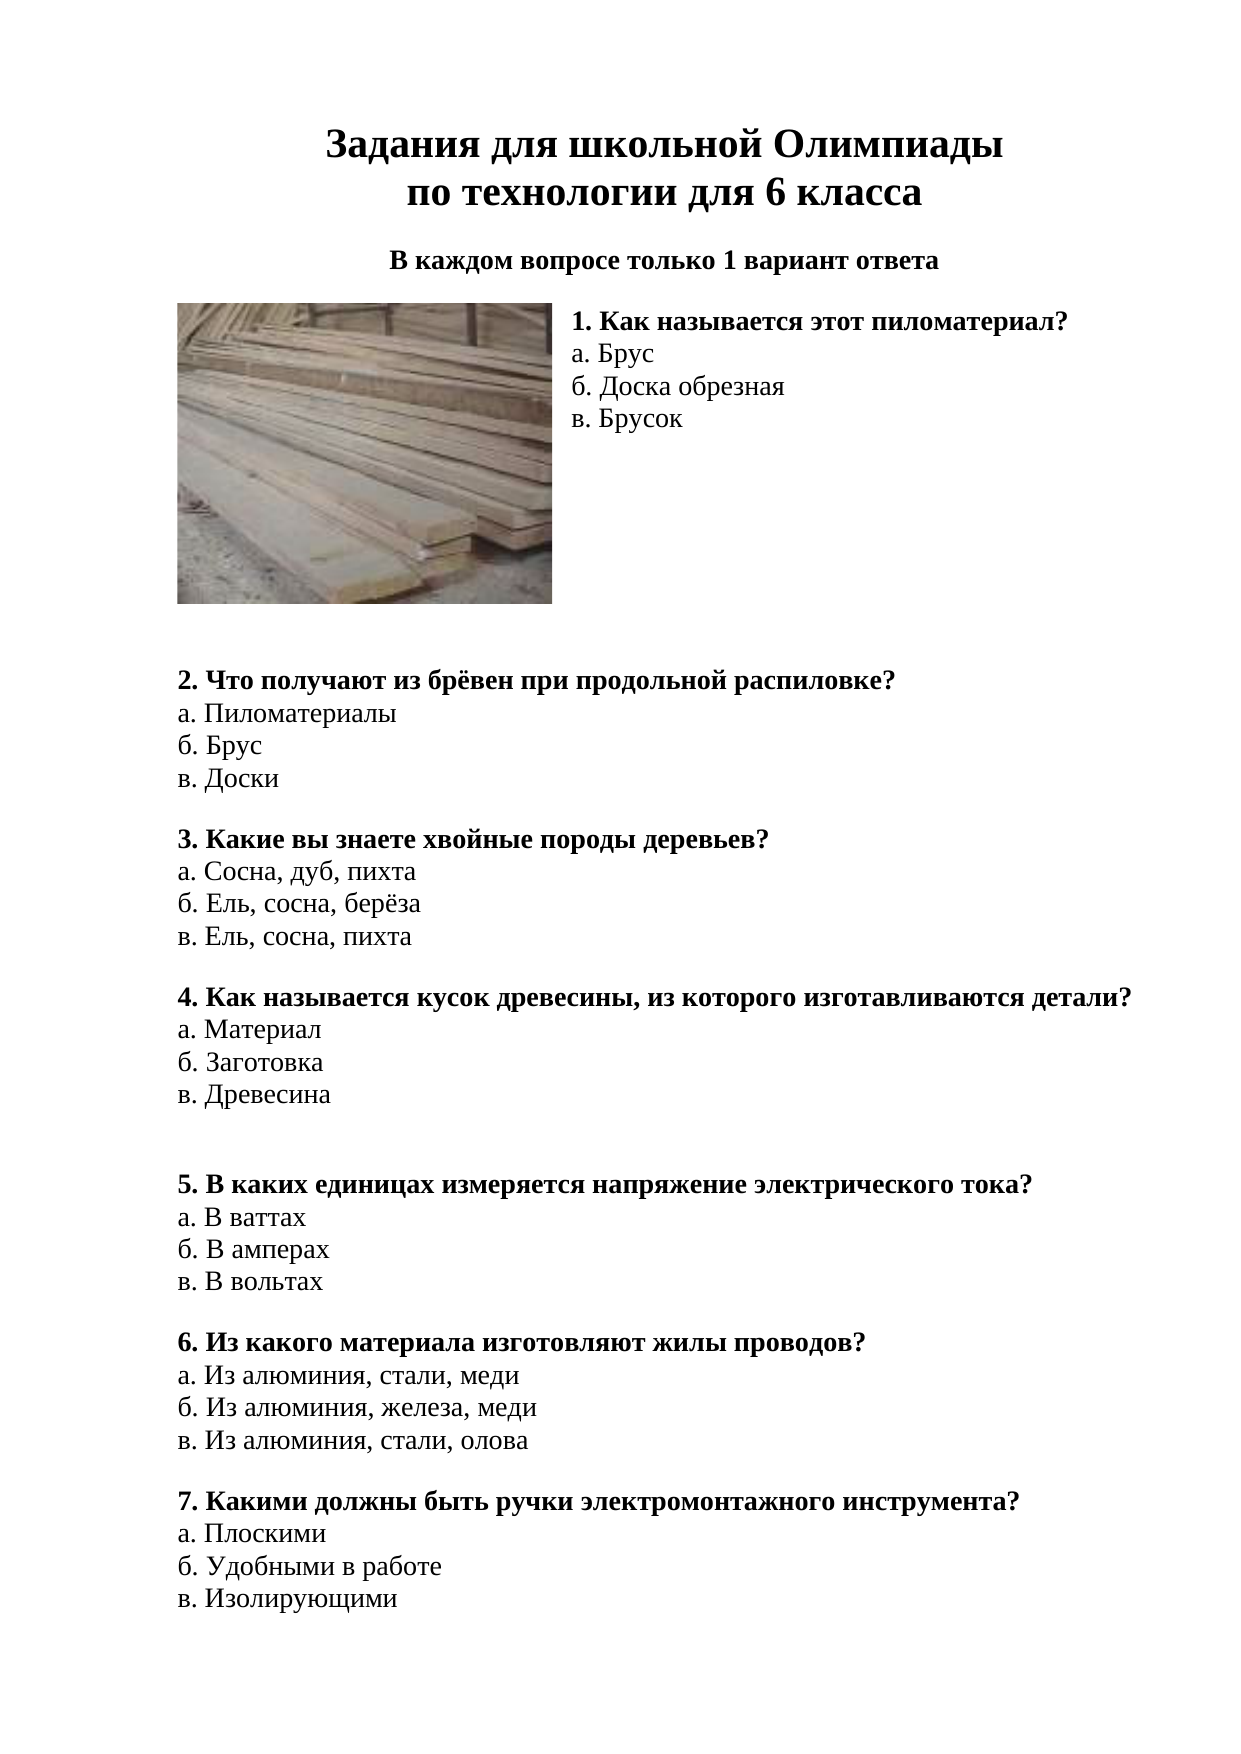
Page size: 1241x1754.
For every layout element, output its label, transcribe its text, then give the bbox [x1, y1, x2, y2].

text в. Изолирующими [177, 1581, 1152, 1613]
text а. Сосна, дуб, пихта [177, 854, 1152, 887]
text 6. Из какого материала изготовляют жилы проводов? [177, 1326, 1152, 1358]
text б. Заготовка [177, 1045, 1152, 1077]
text 3. Какие вы знаете хвойные породы деревьев? [177, 822, 1152, 854]
text в. Из алюминия, стали, олова [177, 1423, 1152, 1455]
text 4. Как называется кусок древесины, из которого изготавливаются детали? [177, 980, 1152, 1012]
text а. Плоскими [177, 1516, 1152, 1549]
text а. Материал [177, 1012, 1152, 1045]
text а. Из алюминия, стали, меди [177, 1358, 1152, 1390]
text б. Ель, сосна, берёза [177, 887, 1152, 919]
text 1. Как называется этот пиломатериал? [553, 304, 1152, 336]
text а. Брус [553, 336, 1152, 369]
text 7. Какими должны быть ручки электромонтажного инструмента? [177, 1484, 1152, 1516]
text в. В вольтах [177, 1264, 1152, 1297]
text 5. В каких единицах измеряется напряжение электрического тока? [177, 1167, 1152, 1199]
text В каждом вопросе только 1 вариант ответа [177, 243, 1152, 275]
text Задания для школьной Олимпиады по технологии для 6 класса [177, 118, 1152, 214]
text в. Доски [177, 761, 1152, 793]
text б. Удобными в работе [177, 1549, 1152, 1581]
text в. Брусок [553, 401, 1152, 433]
text а. Пиломатериалы [177, 696, 1152, 728]
text б. Доска обрезная [553, 369, 1152, 401]
text в. Ель, сосна, пихта [177, 919, 1152, 951]
text а. В ваттах [177, 1199, 1152, 1232]
text в. Древесина [177, 1077, 1152, 1110]
text 2. Что получают из брёвен при продольной распиловке? [177, 663, 1152, 696]
text б. Из алюминия, железа, меди [177, 1390, 1152, 1423]
text б. В амперах [177, 1232, 1152, 1264]
text б. Брус [177, 728, 1152, 761]
picture [177, 303, 553, 604]
